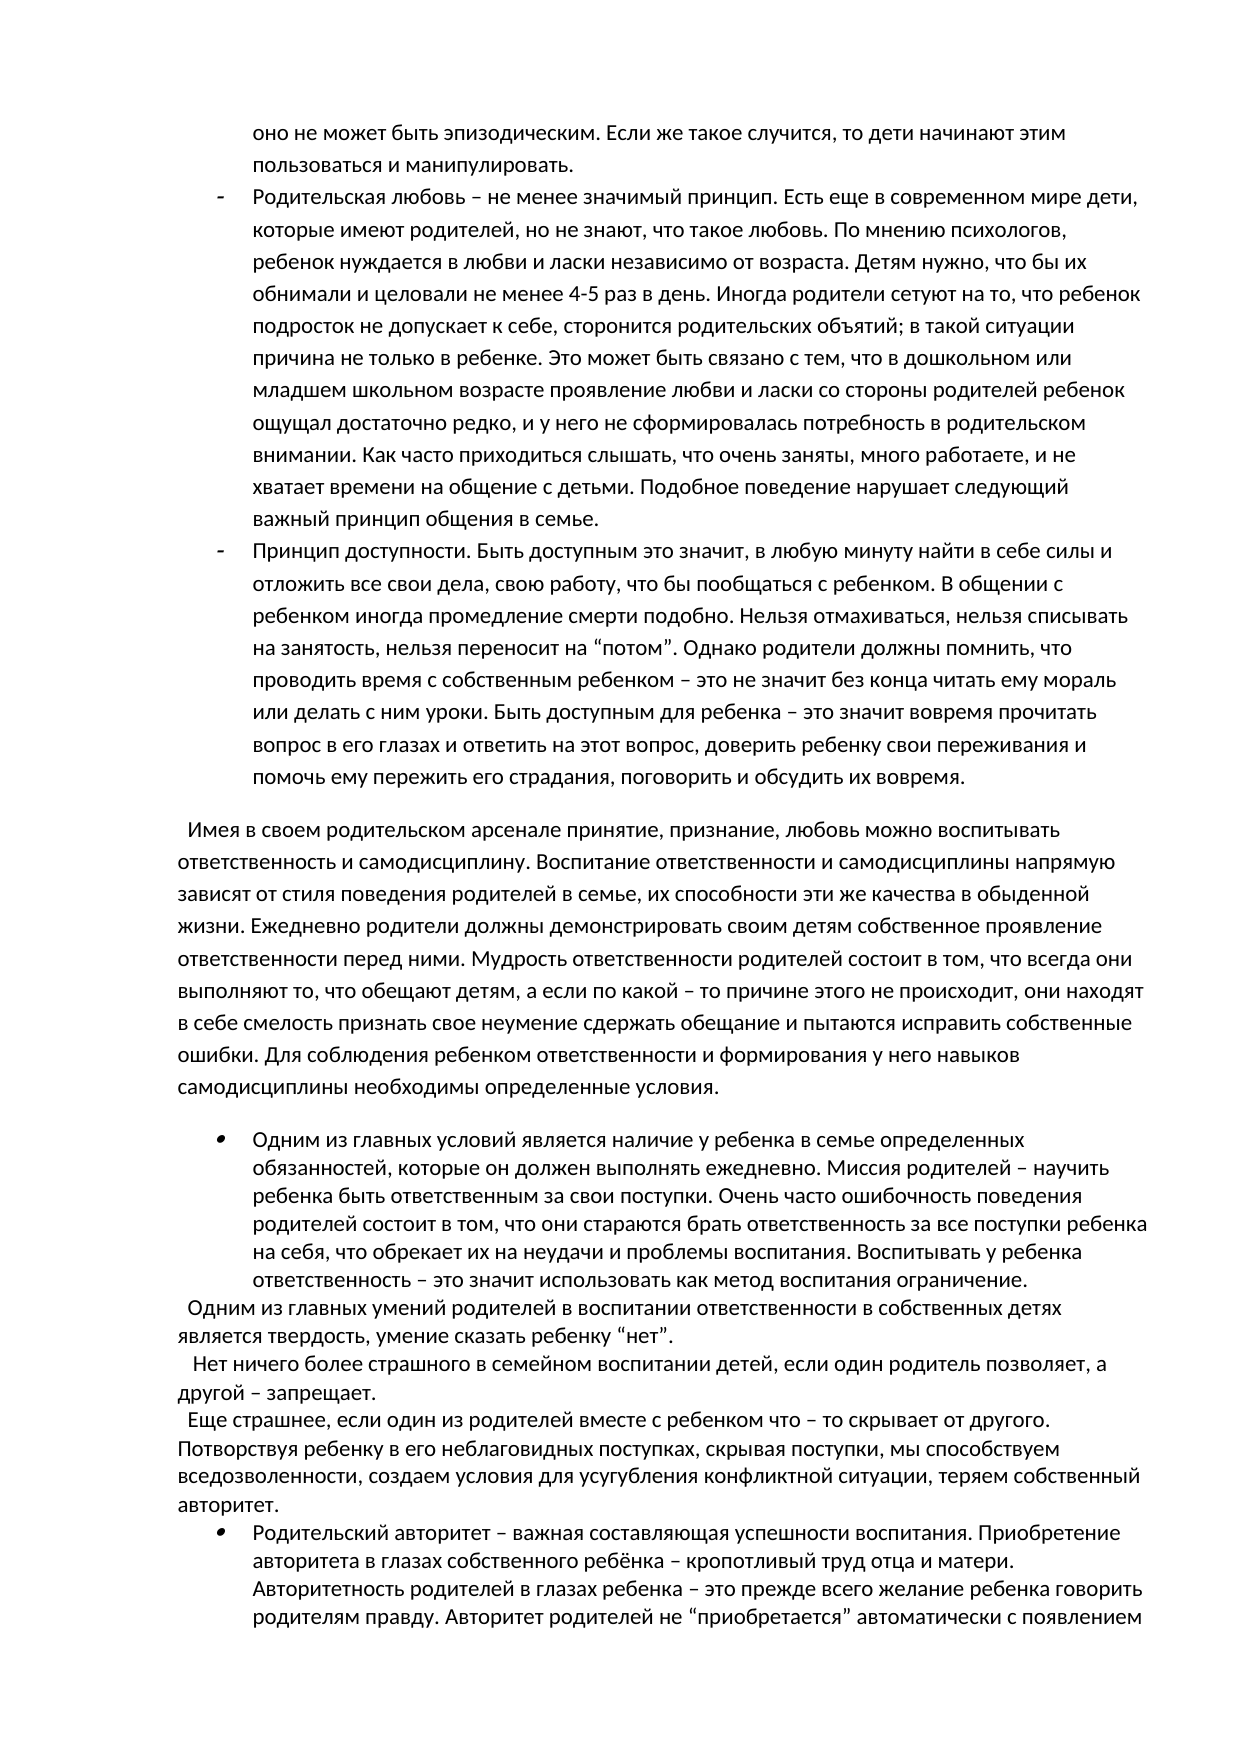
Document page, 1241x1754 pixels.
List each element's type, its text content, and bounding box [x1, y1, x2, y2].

list Одним из главных условий является наличие у ребенка в семье определенных обязанностей, которые он должен выполнять ежедневно. Миссия родителей – научить ребенка быть ответственным за свои поступки. Очень часто ошибочность поведения родителей состоит в том, что они стараются брать ответственность за все поступки ребенка на себя, что обрекает их на неудачи и проблемы воспитания. Воспитывать у ребенка ответственность – это значит использовать как метод воспитания ограничение. [215, 1125, 1152, 1293]
text Имея в своем родительском арсенале принятие, признание, любовь можно воспитывать ответственность и самодисциплину. Воспитание ответственности и самодисциплины напрямую зависят от стиля поведения родителей в семье, их способности эти же качества в обыденной жизни. Ежедневно родители должны демонстрировать своим детям собственное проявление ответственности перед ними. Мудрость ответственности родителей состоит в том, что всегда они выполняют то, что обещают детям, а если по какой – то причине этого не происходит, они находят в себе смелость признать свое неумение сдержать обещание и пытаются исправить собственные ошибки. Для соблюдения ребенком ответственности и формирования у него навыков самодисциплины необходимы определенные условия. [177, 815, 1152, 1100]
text Нет ничего более страшного в семейном воспитании детей, если один родитель позволяет, а другой – запрещает. [177, 1349, 1152, 1406]
text Одним из главных умений родителей в воспитании ответственности в собственных детях является твердость, умение сказать ребенку “нет”. [177, 1293, 1152, 1349]
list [215, 1518, 1152, 1630]
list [215, 118, 1152, 178]
list Родительская любовь – не менее значимый принцип. Есть еще в современном мире дети, которые имеют родителей, но не знают, что такое любовь. По мнению психологов, ребенок нуждается в любви и ласки независимо от возраста. Детям нужно, что бы их обнимали и целовали не менее 4-5 раз в день. Иногда родители сетуют на то, что ребенок подросток не допускает к себе, сторонится родительских объятий; в такой ситуации причина не только в ребенке. Это может быть связано с тем, что в дошкольном или младшем школьном возрасте проявление любви и ласки со стороны родителей ребенок ощущал достаточно редко, и у него не сформировалась потребность в родительском внимании. Как часто приходиться слышать, что очень заняты, много работаете, и не хватает времени на общение с детьми. Подобное поведение нарушает следующий важный принцип общения в семье. [215, 182, 1152, 532]
text Еще страшнее, если один из родителей вместе с ребенком что – то скрывает от другого. Потворствуя ребенку в его неблаговидных поступках, скрывая поступки, мы способствуем вседозволенности, создаем условия для усугубления конфликтной ситуации, теряем собственный авторитет. [177, 1406, 1152, 1518]
list Принцип доступности. Быть доступным это значит, в любую минуту найти в себе силы и отложить все свои дела, свою работу, что бы пообщаться с ребенком. В общении с ребенком иногда промедление смерти подобно. Нельзя отмахиваться, нельзя списывать на занятость, нельзя переносит на “потом”. Однако родители должны помнить, что проводить время с собственным ребенком – это не значит без конца читать ему мораль или делать с ним уроки. Быть доступным для ребенка – это значит вовремя прочитать вопрос в его глазах и ответить на этот вопрос, доверить ребенку свои переживания и помочь ему пережить его страдания, поговорить и обсудить их вовремя. [215, 537, 1152, 790]
